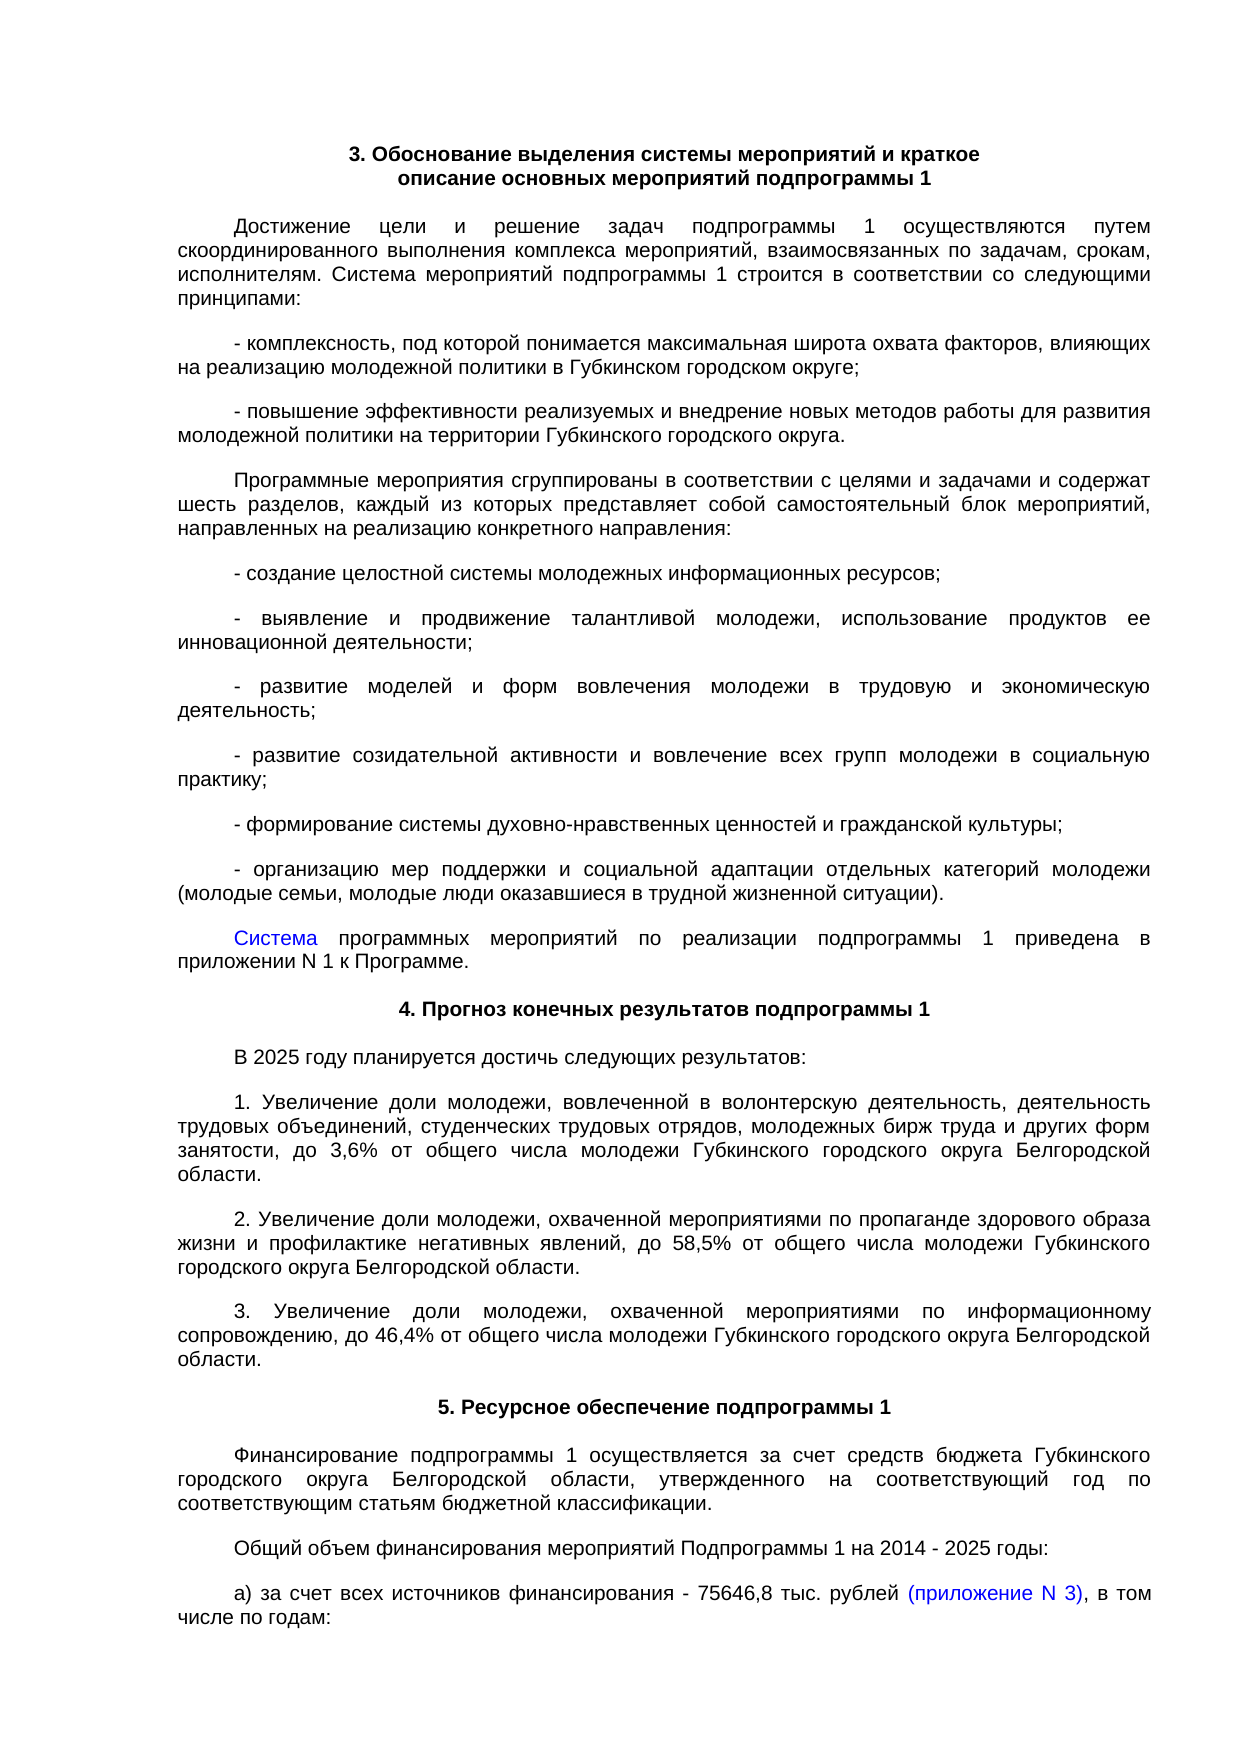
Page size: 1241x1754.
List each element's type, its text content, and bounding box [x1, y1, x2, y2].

text 1. Увеличение доли молодежи, вовлеченной в волонтерскую деятельность, деятельность трудовых объединений, студенческих трудовых отрядов, молодежных бирж труда и других форм занятости, до 3,6% от общего числа молодежи Губкинского городского округа Белгородской области. [177, 1090, 1152, 1186]
text - повышение эффективности реализуемых и внедрение новых методов работы для развития молодежной политики на территории Губкинского городского округа. [177, 399, 1152, 447]
title описание основных мероприятий подпрограммы 1 [177, 166, 1152, 190]
text - развитие созидательной активности и вовлечение всех групп молодежи в социальную практику; [177, 743, 1152, 791]
text Достижение цели и решение задач подпрограммы 1 осуществляются путем скоординированного выполнения комплекса мероприятий, взаимосвязанных по задачам, срокам, исполнителям. Система мероприятий подпрограммы 1 строится в соответствии со следующими принципами: [177, 214, 1152, 310]
text Общий объем финансирования мероприятий Подпрограммы 1 на 2014 - 2025 годы: [177, 1536, 1152, 1560]
title 4. Прогноз конечных результатов подпрограммы 1 [177, 997, 1152, 1021]
text - формирование системы духовно-нравственных ценностей и гражданской культуры; [177, 812, 1152, 836]
text - комплексность, под которой понимается максимальная широта охвата факторов, влияющих на реализацию молодежной политики в Губкинском городском округе; [177, 331, 1152, 378]
text - выявление и продвижение талантливой молодежи, использование продуктов ее инновационной деятельности; [177, 606, 1152, 653]
title 3. Обоснование выделения системы мероприятий и краткое [177, 142, 1152, 166]
text Система программных мероприятий по реализации подпрограммы 1 приведена в приложении N 1 к Программе. [177, 925, 1152, 973]
text - создание целостной системы молодежных информационных ресурсов; [177, 561, 1152, 585]
title 5. Ресурсное обеспечение подпрограммы 1 [177, 1395, 1152, 1419]
text - развитие моделей и форм вовлечения молодежи в трудовую и экономическую деятельность; [177, 674, 1152, 722]
text В 2025 году планируется достичь следующих результатов: [177, 1045, 1152, 1069]
text Финансирование подпрограммы 1 осуществляется за счет средств бюджета Губкинского городского округа Белгородской области, утвержденного на соответствующий год по соответствующим статьям бюджетной классификации. [177, 1443, 1152, 1515]
text - организацию мер поддержки и социальной адаптации отдельных категорий молодежи (молодые семьи, молодые люди оказавшиеся в трудной жизненной ситуации). [177, 857, 1152, 904]
text Программные мероприятия сгруппированы в соответствии с целями и задачами и содержат шесть разделов, каждый из которых представляет собой самостоятельный блок мероприятий, направленных на реализацию конкретного направления: [177, 468, 1152, 540]
text 2. Увеличение доли молодежи, охваченной мероприятиями по пропаганде здорового образа жизни и профилактике негативных явлений, до 58,5% от общего числа молодежи Губкинского городского округа Белгородской области. [177, 1207, 1152, 1278]
text 3. Увеличение доли молодежи, охваченной мероприятиями по информационному сопровождению, до 46,4% от общего числа молодежи Губкинского городского округа Белгородской области. [177, 1299, 1152, 1371]
text а) за счет всех источников финансирования - 75646,8 тыс. рублей (приложение N 3), в том числе по годам: [177, 1581, 1152, 1628]
